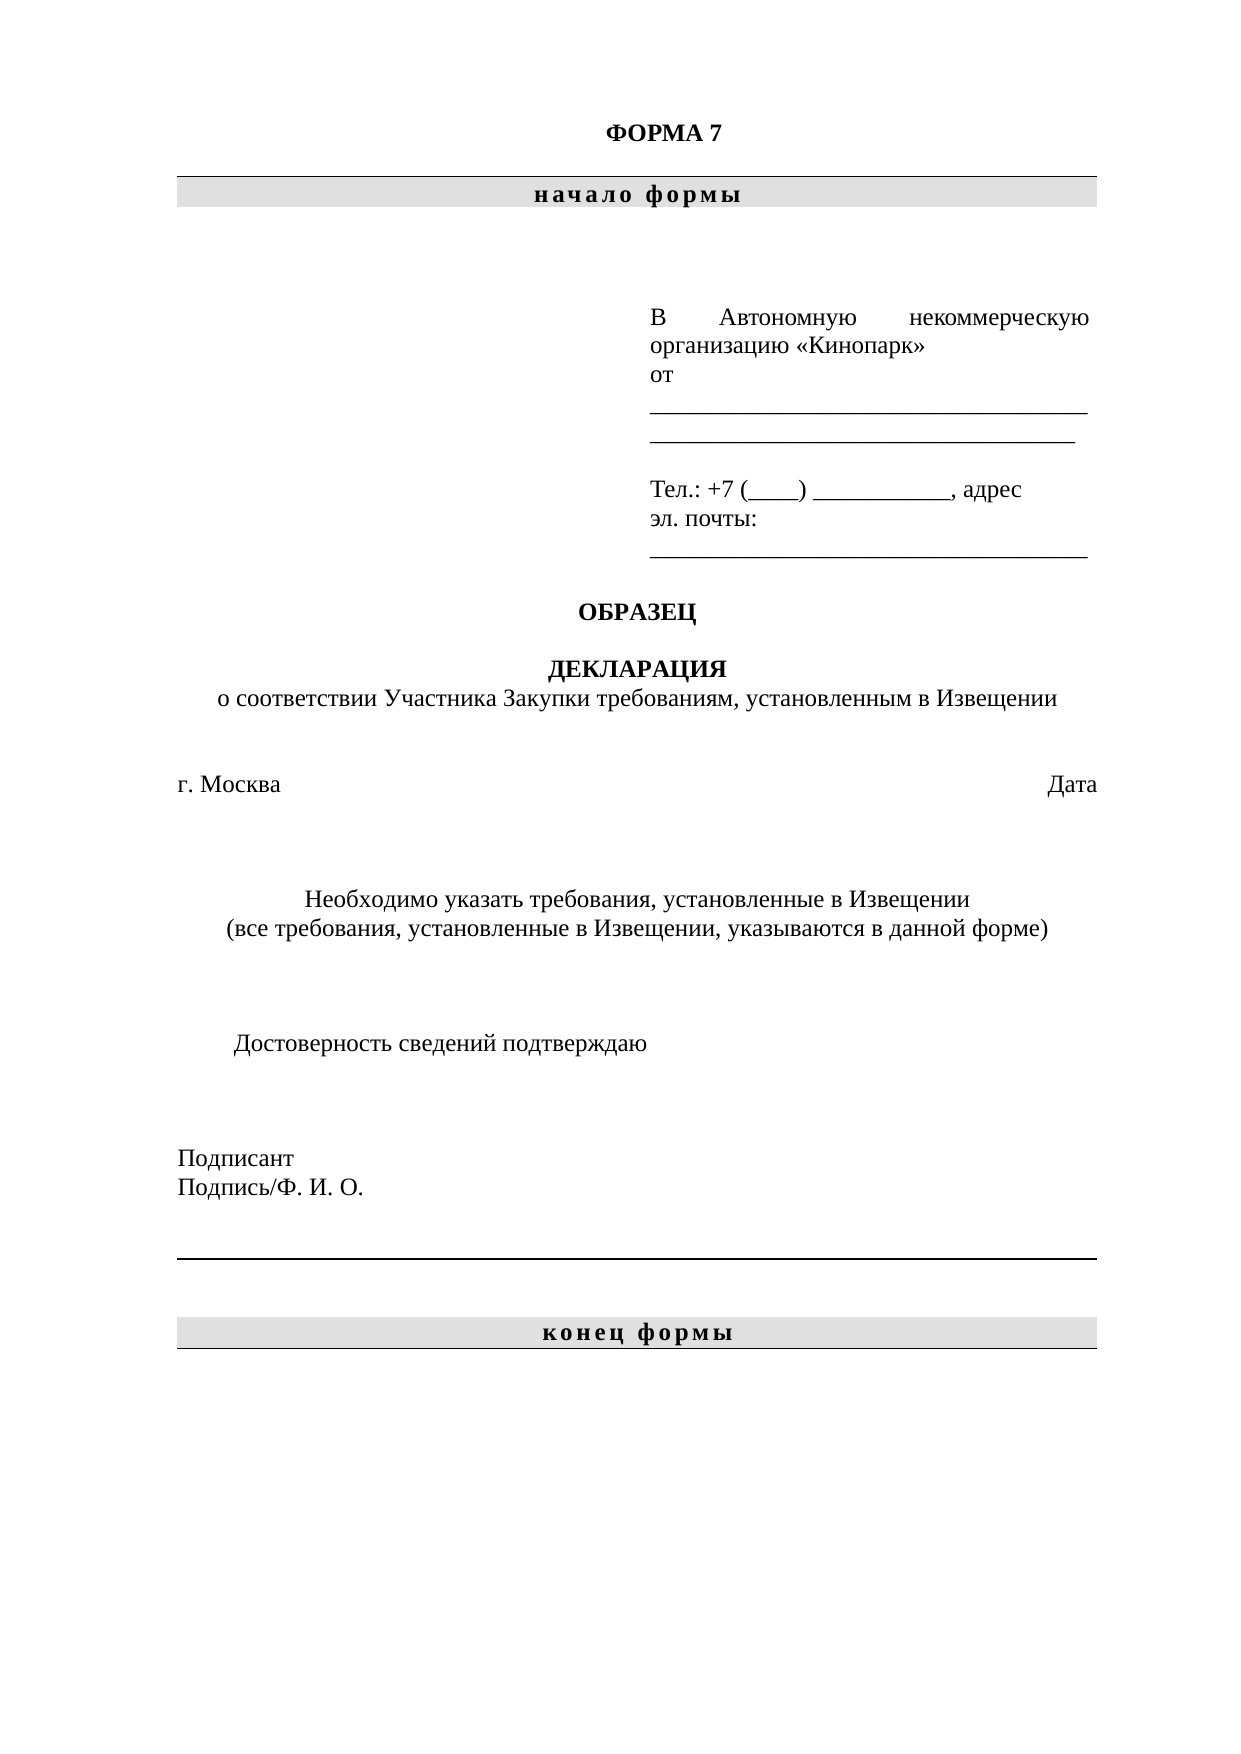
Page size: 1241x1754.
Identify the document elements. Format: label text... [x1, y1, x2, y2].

text (все требования, установленные в Извещении, указываются в данной форме) [177, 913, 1097, 942]
text начало формы [177, 177, 1097, 207]
text ДЕКЛАРАЦИЯ [177, 654, 1097, 683]
text ФОРМА 7 [177, 118, 1150, 147]
table_header г. Москва [177, 769, 667, 798]
table_header В Автономную некоммерческую организацию «Кинопарк» от _____________________________________________________________________ Тел.: +7 (____) ___________, адрес эл. почты: ___________________________________ [177, 294, 1152, 597]
text Необходимо указать требования, установленные в Извещении [177, 884, 1097, 913]
text о соответствии Участника Закупки требованиям, установленным в Извещении [177, 683, 1097, 712]
text конец формы [177, 1317, 1097, 1348]
table_header Дата [667, 769, 1152, 798]
text Достоверность сведений подтверждаю [177, 1028, 1097, 1057]
text Подписант Подпись/Ф. И. О. [177, 1143, 1097, 1201]
text ОБРАЗЕЦ [177, 597, 1097, 626]
